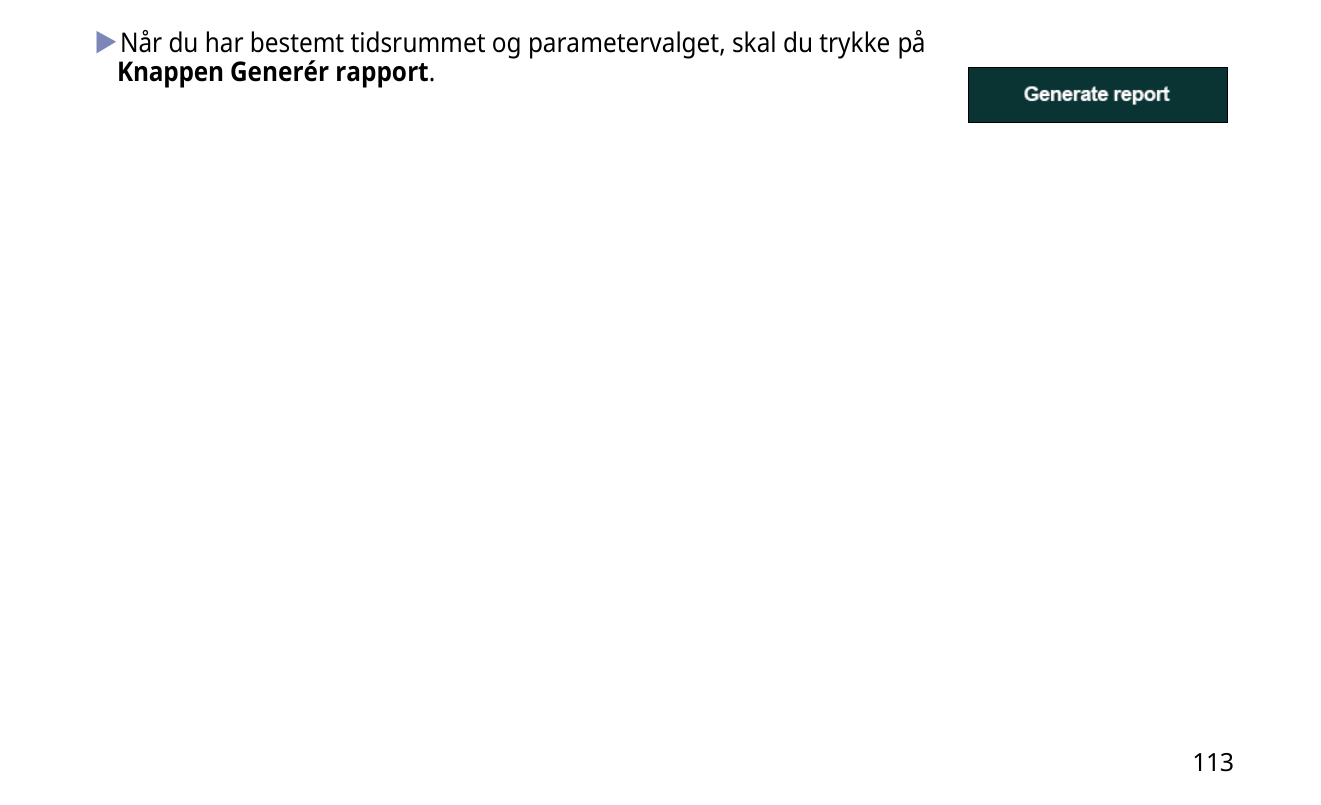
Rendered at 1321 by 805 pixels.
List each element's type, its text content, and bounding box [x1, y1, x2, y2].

picture [969, 87, 1227, 122]
list Når du har bestemt tidsrummet og parametervalget, skal du trykke på [94, 29, 1258, 58]
subtitle Knappen Generér rapport. [117, 58, 1258, 87]
